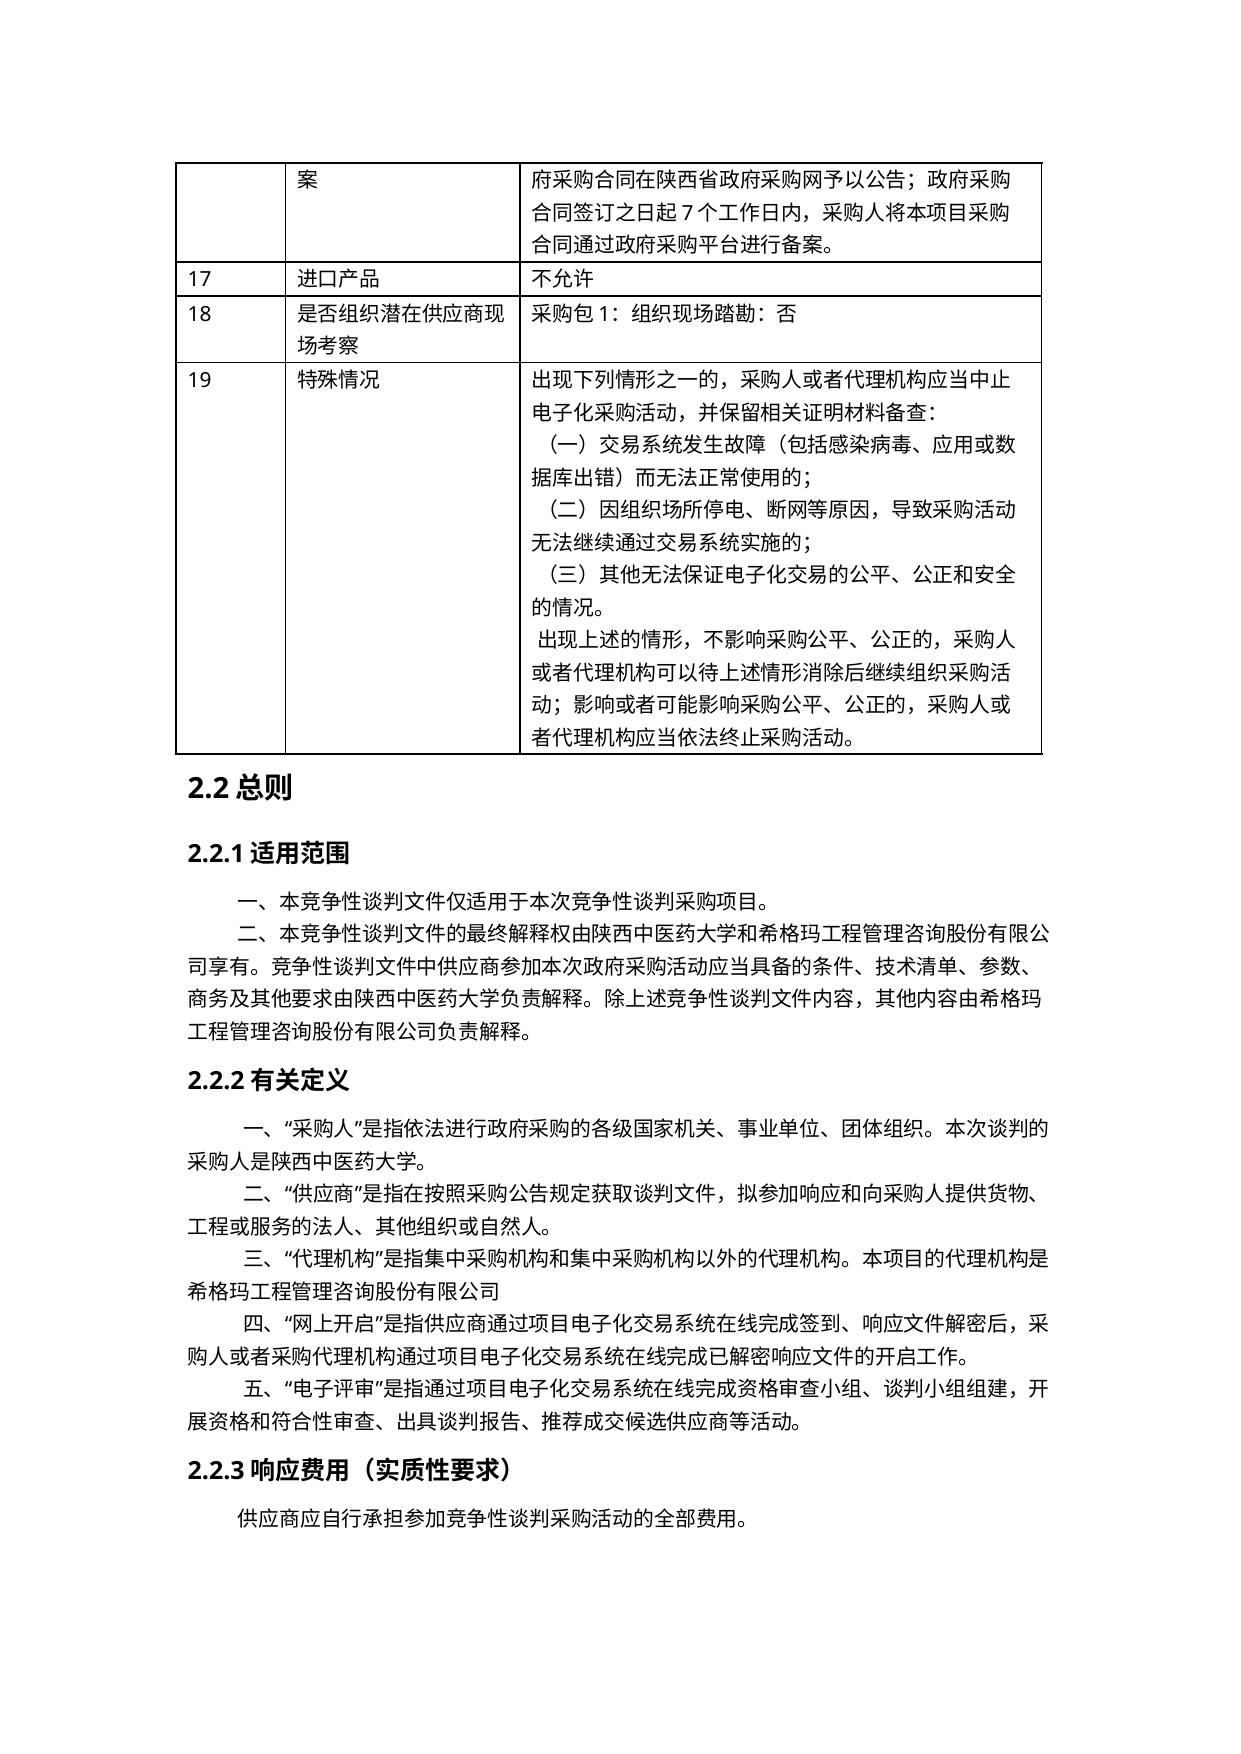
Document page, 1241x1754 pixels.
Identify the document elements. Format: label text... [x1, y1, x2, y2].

text 二、“供应商”是指在按照采购公告规定获取谈判文件，拟参加响应和向采购人提供货物、工程或服务的法人、其他组织或自然人。 [187, 1177, 1053, 1242]
table_cell 是否组织潜在供应商现场考察 [286, 297, 519, 362]
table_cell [521, 164, 1041, 261]
text 2.2.1适用范围 [187, 820, 1053, 885]
text 2.2.3响应费用（实质性要求） [187, 1437, 1053, 1502]
table_cell 17 [177, 263, 285, 295]
table_cell 16 [177, 164, 285, 261]
table_cell 政府采购合同公告、备案 [286, 164, 519, 261]
text 一、“采购人”是指依法进行政府采购的各级国家机关、事业单位、团体组织。本次谈判的采购人是陕西中医药大学。 [187, 1112, 1053, 1177]
table_cell 出现下列情形之一的，采购人或者代理机构应当中止电子化采购活动，并保留相关证明材料备查： （一）交易系统发生故障（包括感染病毒、应用或数据库出错）而无法正常使用的； （二）因组织场所停电、断网等原因，导致采购活动无法继续通过交易系统实施的； （三）其他无法保证电子化交易的公平、公正和安全的情况。 出现上述的情形，不影响采购公平、公正的，采购人或者代理机构可以待上述情形消除后继续组织采购活动；影响或者可能影响采购公平、公正的，采购人或者代理机构应当依法终止采购活动。 [521, 363, 1041, 753]
text 五、“电子评审”是指通过项目电子化交易系统在线完成资格审查小组、谈判小组组建，开展资格和符合性审查、出具谈判报告、推荐成交候选供应商等活动。 [187, 1372, 1053, 1437]
text 一、本竞争性谈判文件仅适用于本次竞争性谈判采购项目。 [187, 885, 1053, 917]
table_cell 不允许 [521, 263, 1041, 295]
text 2.2总则 [187, 755, 1053, 820]
table_cell 18 [177, 297, 285, 362]
text 二、本竞争性谈判文件的最终解释权由陕西中医药大学和希格玛工程管理咨询股份有限公司享有。竞争性谈判文件中供应商参加本次政府采购活动应当具备的条件、技术清单、参数、商务及其他要求由陕西中医药大学负责解释。除上述竞争性谈判文件内容，其他内容由希格玛工程管理咨询股份有限公司负责解释。 [187, 917, 1053, 1047]
table_cell 进口产品 [286, 263, 519, 295]
table_cell 19 [177, 363, 285, 753]
text 三、“代理机构”是指集中采购机构和集中采购机构以外的代理机构。本项目的代理机构是希格玛工程管理咨询股份有限公司 [187, 1242, 1053, 1307]
text 2.2.2有关定义 [187, 1047, 1053, 1112]
table_cell 特殊情况 [286, 363, 519, 753]
table_cell 采购包1：组织现场踏勘：否 [521, 297, 1041, 362]
text 供应商应自行承担参加竞争性谈判采购活动的全部费用。 [187, 1502, 1053, 1535]
text 四、“网上开启”是指供应商通过项目电子化交易系统在线完成签到、响应文件解密后，采购人或者采购代理机构通过项目电子化交易系统在线完成已解密响应文件的开启工作。 [187, 1307, 1053, 1372]
